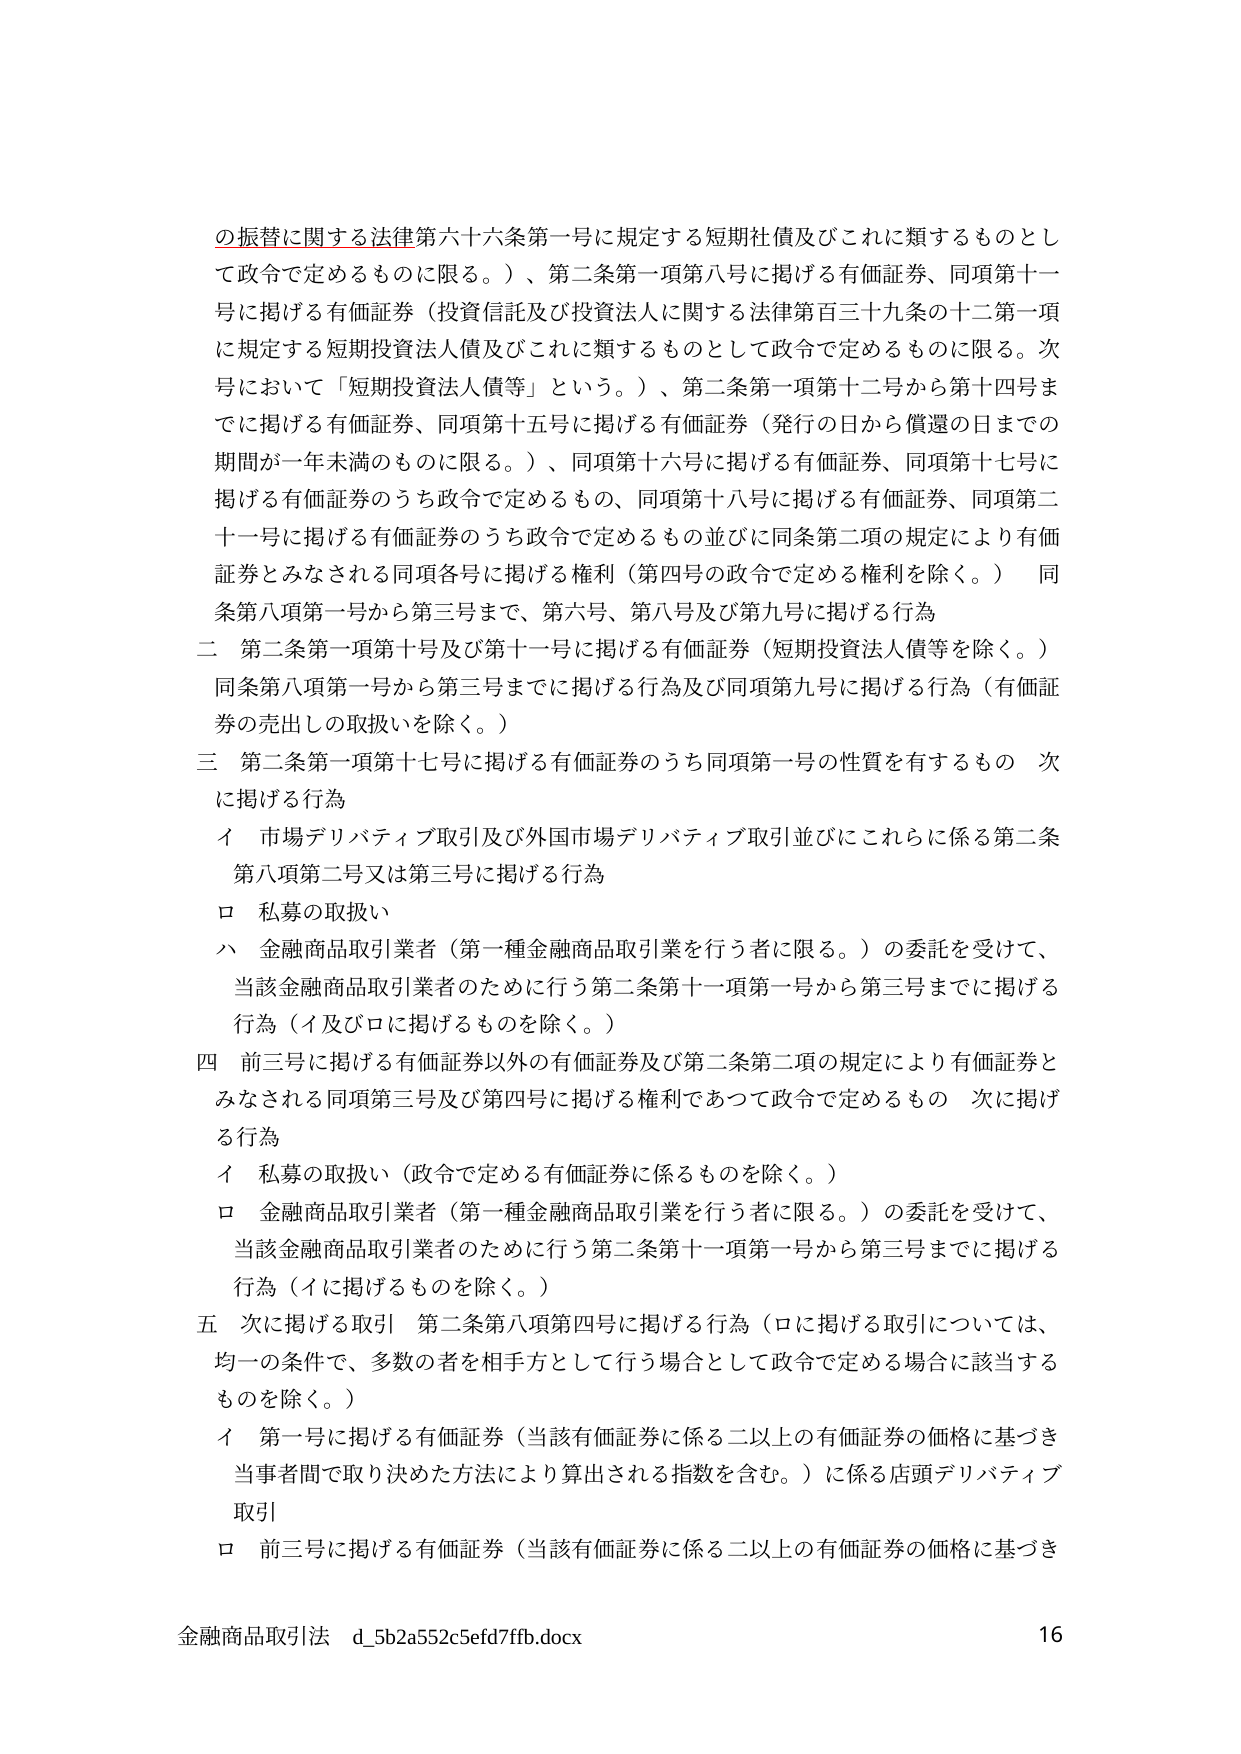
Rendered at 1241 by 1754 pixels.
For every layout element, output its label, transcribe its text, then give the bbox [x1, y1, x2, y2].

text 四 前三号に掲げる有価証券以外の有価証券及び第二条第二項の規定により有価証券とみなされる同項第三号及び第四号に掲げる権利であつて政令で定めるもの 次に掲げる行為 [196, 1042, 1063, 1154]
text ロ 私募の取扱い [215, 892, 1063, 929]
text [196, 217, 1063, 629]
text 二 第二条第一項第十号及び第十一号に掲げる有価証券（短期投資法人債等を除く。） 同条第八項第一号から第三号までに掲げる行為及び同項第九号に掲げる行為（有価証券の売出しの取扱いを除く。） [196, 629, 1063, 742]
text イ 第一号に掲げる有価証券（当該有価証券に係る二以上の有価証券の価格に基づき当事者間で取り決めた方法により算出される指数を含む。）に係る店頭デリバティブ取引 [215, 1417, 1063, 1529]
text 三 第二条第一項第十七号に掲げる有価証券のうち同項第一号の性質を有するもの 次に掲げる行為 [196, 742, 1063, 817]
text イ 市場デリバティブ取引及び外国市場デリバティブ取引並びにこれらに係る第二条第八項第二号又は第三号に掲げる行為 [215, 817, 1063, 892]
text ハ 金融商品取引業者（第一種金融商品取引業を行う者に限る。）の委託を受けて、当該金融商品取引業者のために行う第二条第十一項第一号から第三号までに掲げる行為（イ及びロに掲げるものを除く。） [215, 929, 1063, 1042]
text イ 私募の取扱い（政令で定める有価証券に係るものを除く。） [215, 1154, 1063, 1192]
text ロ 金融商品取引業者（第一種金融商品取引業を行う者に限る。）の委託を受けて、当該金融商品取引業者のために行う第二条第十一項第一号から第三号までに掲げる行為（イに掲げるものを除く。） [215, 1192, 1063, 1304]
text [215, 1529, 1063, 1567]
text 五 次に掲げる取引 第二条第八項第四号に掲げる行為（ロに掲げる取引については、均一の条件で、多数の者を相手方として行う場合として政令で定める場合に該当するものを除く。） [196, 1304, 1063, 1417]
